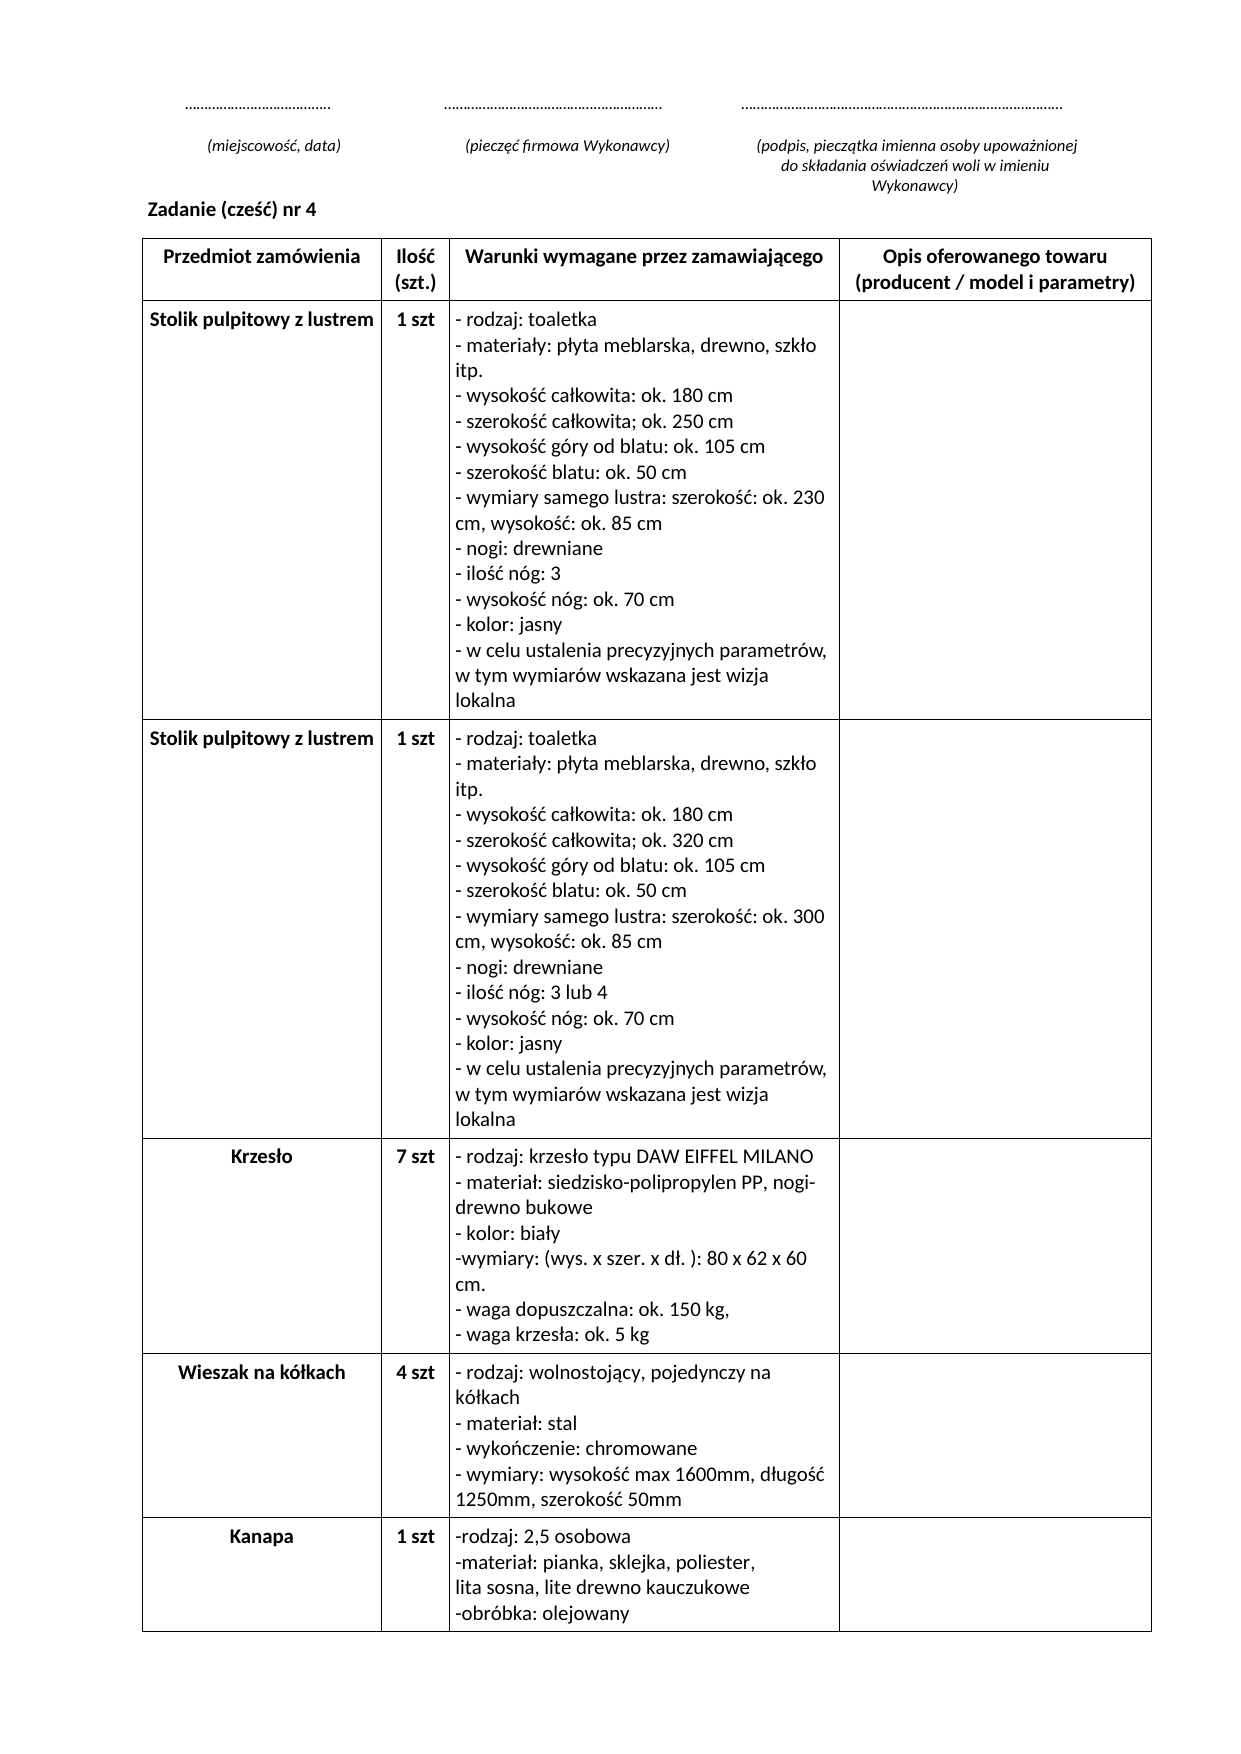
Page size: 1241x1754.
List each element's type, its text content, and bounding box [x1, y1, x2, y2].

table_cell - rodzaj: krzesło typu DAW EIFFEL MILANO - materiał: siedzisko-polipropylen PP, nogi-drewno bukowe - kolor: biały -wymiary: (wys. x szer. x dł. ): 80 x 62 x 60 cm. - waga dopuszczalna: ok. 150 kg, - waga krzesła: ok. 5 kg [450, 1139, 839, 1353]
table_cell Krzesło [143, 1139, 381, 1353]
table_cell 7 szt [382, 1139, 449, 1353]
table_header Opis oferowanego towaru (producent / model i parametry) [840, 239, 1151, 300]
table_header Ilość (szt.) [382, 239, 449, 300]
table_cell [450, 1518, 839, 1631]
table_header Warunki wymagane przez zamawiającego [450, 239, 839, 300]
table_cell - rodzaj: toaletka - materiały: płyta meblarska, drewno, szkło itp. - wysokość całkowita: ok. 180 cm - szerokość całkowita; ok. 320 cm - wysokość góry od blatu: ok. 105 cm - szerokość blatu: ok. 50 cm - wymiary samego lustra: szerokość: ok. 300 cm, wysokość: ok. 85 cm - nogi: drewniane - ilość nóg: 3 lub 4 - wysokość nóg: ok. 70 cm - kolor: jasny - w celu ustalenia precyzyjnych parametrów, w tym wymiarów wskazana jest wizja lokalna [450, 720, 839, 1137]
table_cell Kanapa [143, 1518, 381, 1631]
table_cell - rodzaj: toaletka - materiały: płyta meblarska, drewno, szkło itp. - wysokość całkowita: ok. 180 cm - szerokość całkowita; ok. 250 cm - wysokość góry od blatu: ok. 105 cm - szerokość blatu: ok. 50 cm - wymiary samego lustra: szerokość: ok. 230 cm, wysokość: ok. 85 cm - nogi: drewniane - ilość nóg: 3 - wysokość nóg: ok. 70 cm - kolor: jasny - w celu ustalenia precyzyjnych parametrów, w tym wymiarów wskazana jest wizja lokalna [450, 301, 839, 719]
table_cell - rodzaj: wolnostojący, pojedynczy na kółkach - materiał: stal - wykończenie: chromowane - wymiary: wysokość max 1600mm, długość 1250mm, szerokość 50mm [450, 1354, 839, 1517]
table_cell [840, 301, 1151, 719]
table_cell 1 szt [382, 720, 449, 1137]
table_cell [840, 720, 1151, 1137]
table_cell 1 szt [382, 301, 449, 719]
table_cell Wieszak na kółkach [143, 1354, 381, 1517]
table_cell [840, 1354, 1151, 1517]
table_header Przedmiot zamówienia [143, 239, 381, 300]
text do składania oświadczeń woli w imieniu Wykonawcy) [737, 155, 1093, 196]
table_cell 1 szt [382, 1518, 449, 1631]
table_cell Stolik pulpitowy z lustrem [143, 301, 381, 719]
table_cell Stolik pulpitowy z lustrem [143, 720, 381, 1137]
text Zadanie (cześć) nr 4 [148, 196, 1093, 221]
text ……………………………….. ………………………………………………… ………………………………………………………………………… [185, 94, 1093, 114]
table_cell [840, 1139, 1151, 1353]
table_cell 4 szt [382, 1354, 449, 1517]
table_cell [840, 1518, 1151, 1631]
text (miejscowość, data) (pieczęć firmowa Wykonawcy) (podpis, pieczątka imienna osoby upoważnionej [192, 135, 1093, 155]
